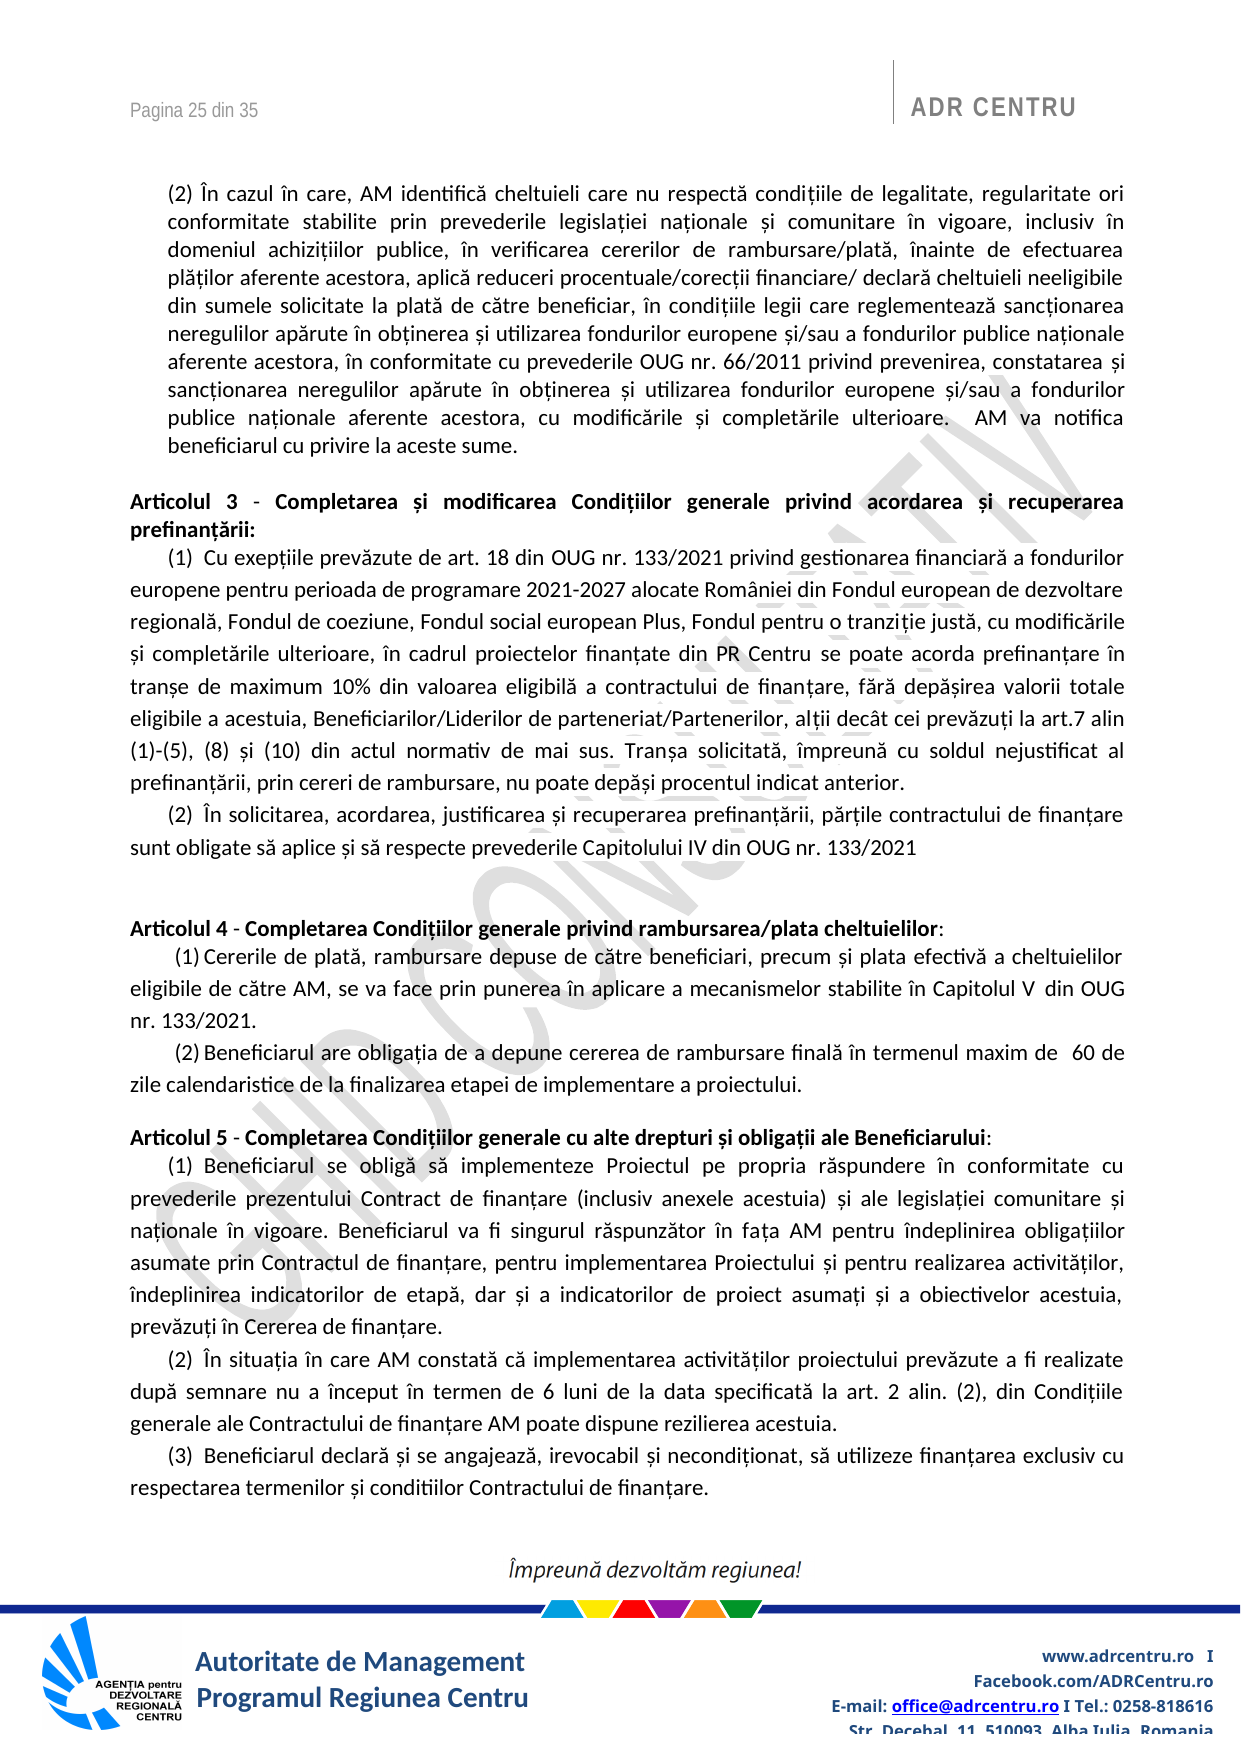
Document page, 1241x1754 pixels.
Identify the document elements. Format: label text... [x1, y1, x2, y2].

list Beneficiarul declară și se angajează, irevocabil şi necondiţionat, să utilizeze finanţarea exclusiv cu respectarea termenilor şi conditiilor Contractului de finanţare. [130, 1441, 1125, 1501]
list În solicitarea, acordarea, justificarea și recuperarea prefinanțării, părțile contractului de finanțare sunt obligate să aplice și să respecte prevederile Capitolului IV din OUG nr. 133/2021 [130, 801, 1125, 861]
picture [574, 1600, 1241, 1618]
list În situaţia în care AM constată că implementarea activităţilor proiectului prevăzute a fi realizate după semnare nu a început în termen de 6 luni de la data specificată la art. 2 alin. (2), din Condițiile generale ale Contractului de finanțare AM poate dispune rezilierea acestuia. [130, 1345, 1125, 1437]
text Articolul 4 - Completarea Condițiilor generale privind rambursarea/plata cheltuielilor: [130, 914, 1125, 942]
list Cererile de plată, rambursare depuse de către beneficiari, precum și plata efectivă a cheltuielilor eligibile de către AM, se va face prin punerea în aplicare a mecanismelor stabilite în Capitolul V din OUG nr. 133/2021. [130, 942, 1125, 1034]
list Beneficiarul se obligă să implementeze Proiectul pe propria răspundere în conformitate cu prevederile prezentului Contract de finanțare (inclusiv anexele acestuia) şi ale legislaţiei comunitare şi naţionale în vigoare. Beneficiarul va fi singurul răspunzător în faţa AM pentru îndeplinirea obligaţiilor asumate prin Contractul de finanțare, pentru implementarea Proiectului şi pentru realizarea activităților, îndeplinirea indicatorilor de etapă, dar și a indicatorilor de proiect asumați și a obiectivelor acestuia, prevăzuți în Cererea de finanţare. [130, 1152, 1125, 1341]
text (2) În cazul în care, AM identifică cheltuieli care nu respectă condiţiile de legalitate, regularitate ori conformitate stabilite prin prevederile legislaţiei naţionale şi comunitare în vigoare, inclusiv în domeniul achizițiilor publice, în verificarea cererilor de rambursare/plată, înainte de efectuarea plăţilor aferente acestora, aplică reduceri procentuale/corecții financiare/ declară cheltuieli neeligibile din sumele solicitate la plată de către beneficiar, în condiţiile legii care reglementează sancţionarea neregulilor apărute în obţinerea şi utilizarea fondurilor europene şi/sau a fondurilor publice naţionale aferente acestora, în conformitate cu prevederile OUG nr. 66/2011 privind prevenirea, constatarea şi sancţionarea neregulilor apărute în obţinerea şi utilizarea fondurilor europene şi/sau a fondurilor publice naţionale aferente acestora, cu modificările și completările ulterioare. AM va notifica beneficiarul cu privire la aceste sume. [167, 179, 1125, 459]
text Articolul 5 - Completarea Condițiilor generale cu alte drepturi și obligații ale Beneficiarului: [130, 1123, 1125, 1152]
picture [0, 1600, 550, 1730]
text Articolul 3 - Completarea și modificarea Condițiilor generale privind acordarea și recuperarea prefinanțării: [130, 487, 1125, 543]
list Beneficiarul are obligația de a depune cererea de rambursare finală în termenul maxim de 60 de zile calendaristice de la finalizarea etapei de implementare a proiectului. [130, 1038, 1125, 1098]
picture [495, 1556, 814, 1583]
